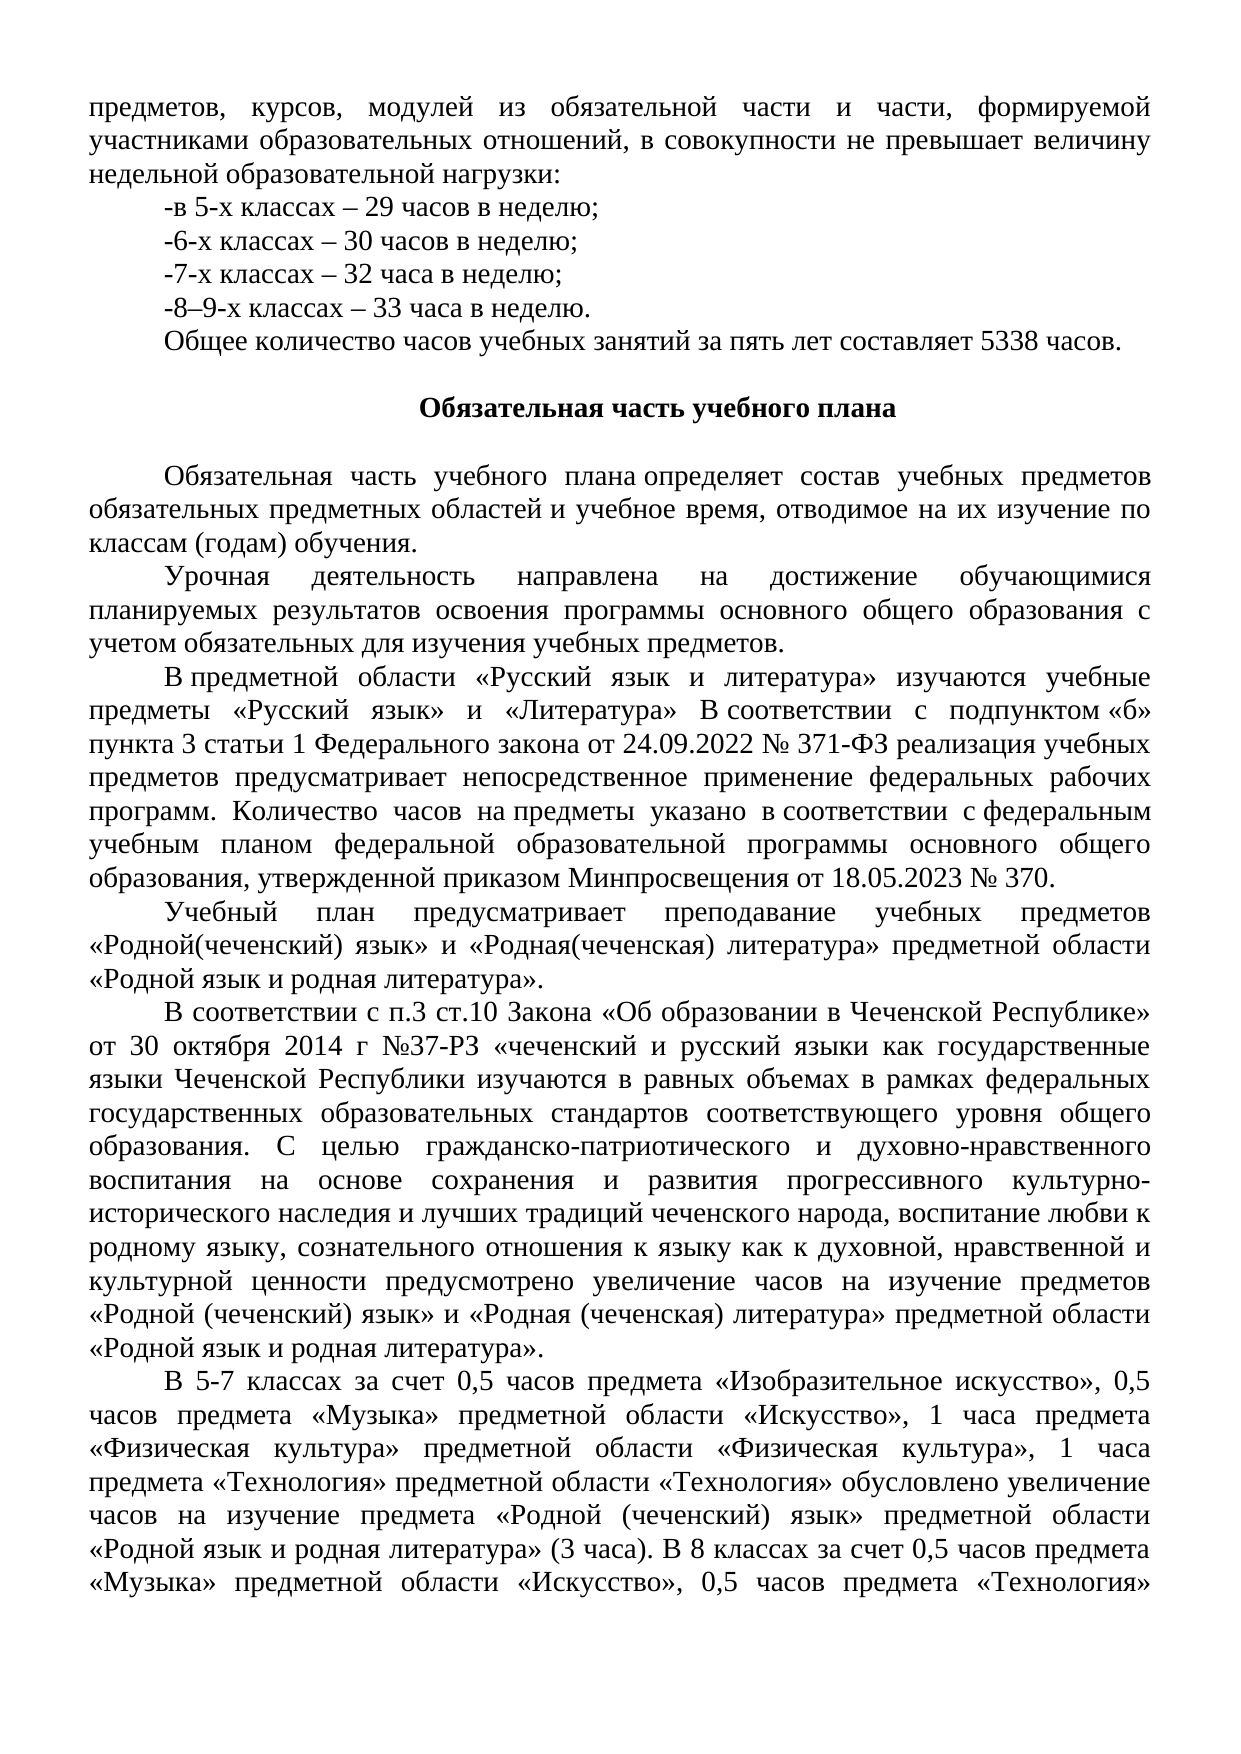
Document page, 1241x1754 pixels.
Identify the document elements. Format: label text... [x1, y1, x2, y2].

text Общее количество часов учебных занятий за пять лет составляет 5338 часов. [88, 323, 1152, 357]
text Урочная деятельность направлена на достижение обучающимися планируемых результатов освоения программы основного общего образования с учетом обязательных для изучения учебных предметов. [88, 558, 1152, 659]
text -7-х классах – 32 часа в неделю; [88, 256, 1152, 290]
text -в 5-х классах – 29 часов в неделю; [88, 189, 1152, 223]
text Обязательная часть учебного плана [88, 391, 1152, 424]
text В соответствии с п.3 ст.10 Закона «Об образовании в Чеченской Республике» от 30 октября 2014 г №37-РЗ «чеченский и русский языки как государственные языки Чеченской Республики изучаются в равных объемах в рамках федеральных государственных образовательных стандартов соответствующего уровня общего образования. С целью гражданско-патриотического и духовно-нравственного воспитания на основе сохранения и развития прогрессивного культурно-исторического наследия и лучших традиций чеченского народа, воспитание любви к родному языку, сознательного отношения к языку как к духовной, нравственной и культурной ценности предусмотрено увеличение часов на изучение предметов «Родной (чеченский) язык» и «Родная (чеченская) литература» предметной области «Родной язык и родная литература». [88, 994, 1152, 1363]
text -8–9-х классах – 33 часа в неделю. [88, 290, 1152, 323]
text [88, 1363, 1152, 1598]
text -6-х классах – 30 часов в неделю; [88, 223, 1152, 256]
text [88, 89, 1152, 189]
text В предметной области «Русский язык и литература» изучаются учебные предметы «Русский язык» и «Литература» В соответствии с подпунктом «б» пункта 3 статьи 1 Федерального закона от 24.09.2022 № 371-ФЗ реализация учебных предметов предусматривает непосредственное применение федеральных рабочих программ. Количество часов на предметы указано в соответствии с федеральным учебным планом федеральной образовательной программы основного общего образования, утвержденной приказом Минпросвещения от 18.05.2023 № 370. [88, 659, 1152, 894]
text Обязательная часть учебного плана определяет состав учебных предметов обязательных предметных областей и учебное время, отводимое на их изучение по классам (годам) обучения. [88, 458, 1152, 558]
text Учебный план предусматривает преподавание учебных предметов «Родной(чеченский) язык» и «Родная(чеченская) литература» предметной области «Родной язык и родная литература». [88, 894, 1152, 994]
